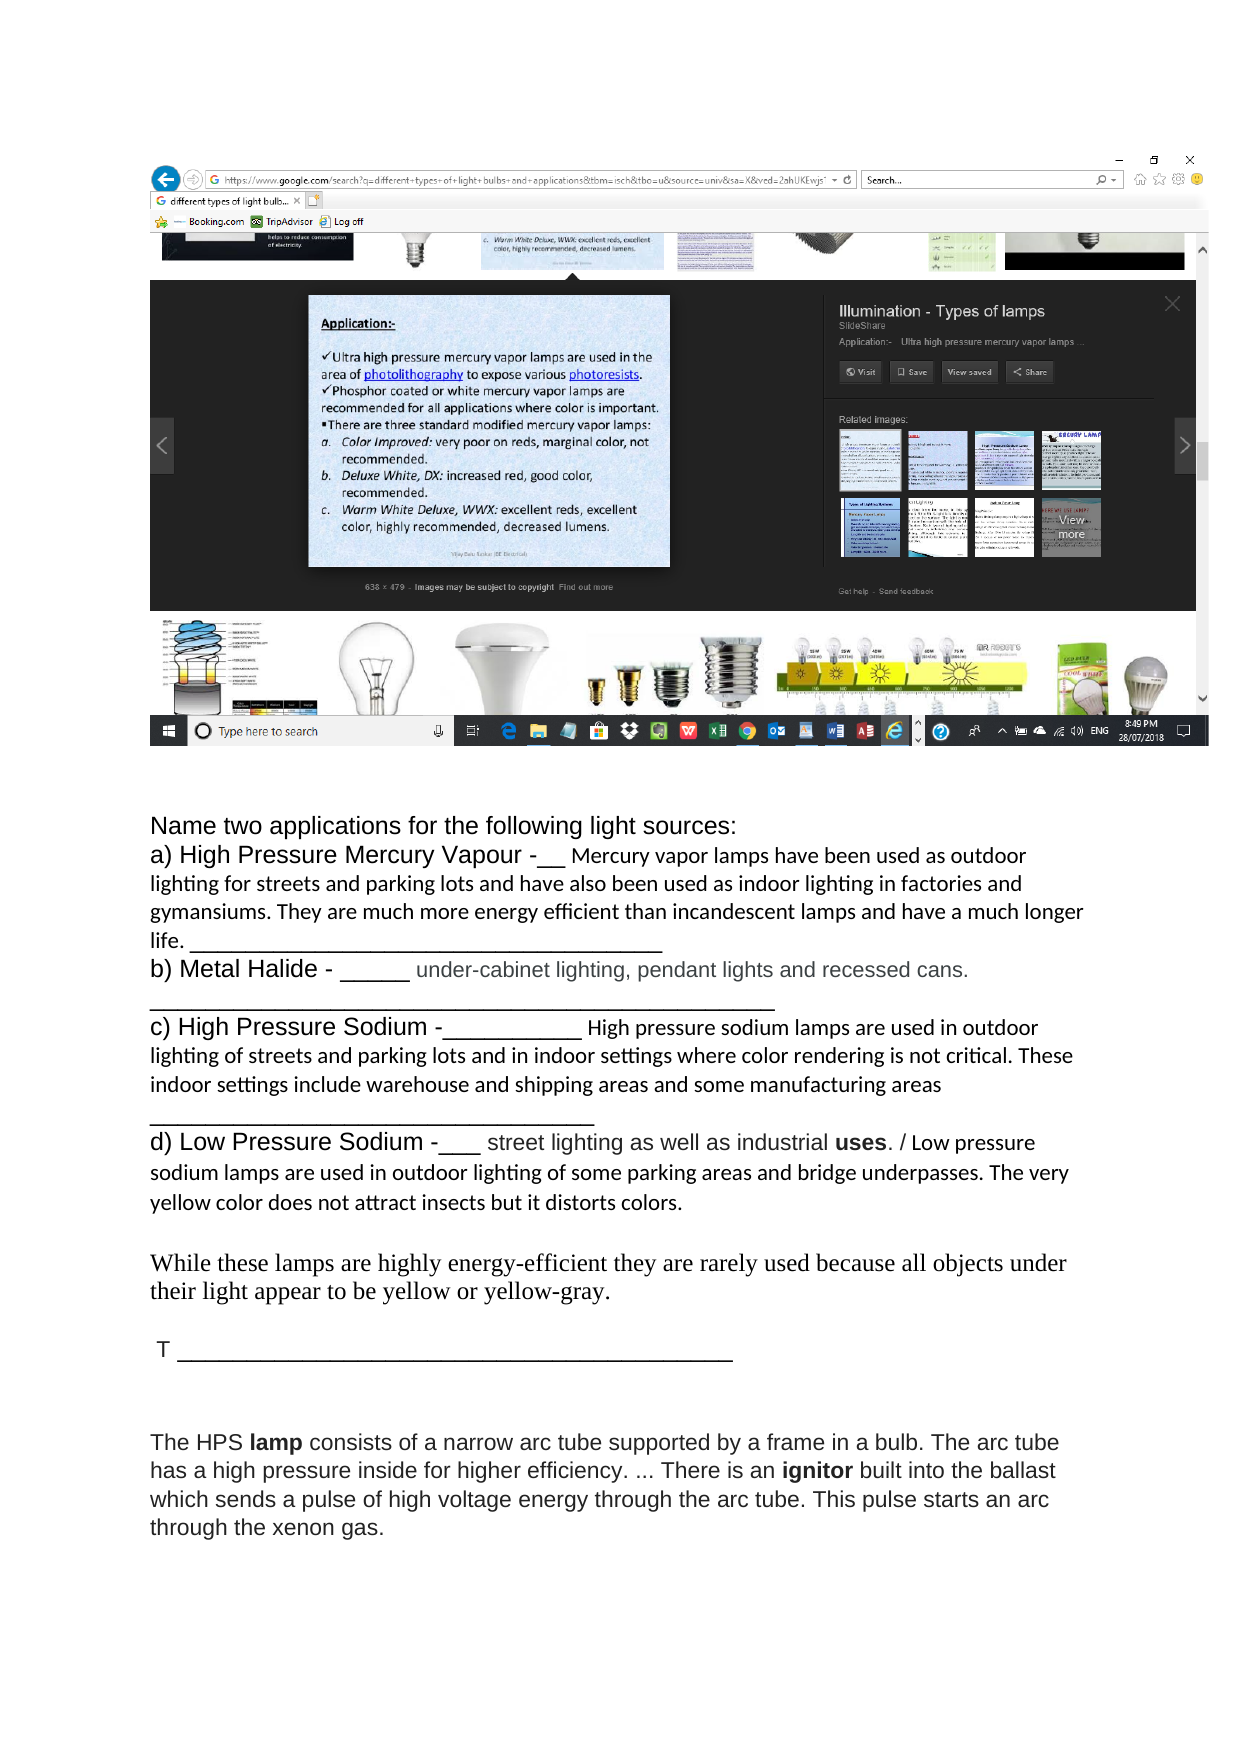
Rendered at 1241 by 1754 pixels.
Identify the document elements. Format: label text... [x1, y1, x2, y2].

text T ________________________________________ [150, 1334, 1090, 1363]
picture [150, 150, 1209, 746]
text d) Low Pressure Sodium -___ street lighting as well as industrial uses. / Low pressure sodium lamps are used in outdoor lighting of some parking areas and bridge underpasses. The very yellow color does not attract insects but it distorts colors. [150, 1127, 1090, 1216]
text b) Metal Halide - _____ under-cabinet lighting, pendant lights and recessed cans. _____________________________________________ [150, 954, 1090, 1012]
text The HPS lamp consists of a narrow arc tube supported by a frame in a bulb. The arc tube has a high pressure inside for higher efficiency. ... There is an ignitor built into the ballast which sends a pulse of high voltage energy through the arc tube. This pulse starts an arc through the xenon gas. [150, 1429, 1090, 1541]
text c) High Pressure Sodium -__________ High pressure sodium lamps are used in outdoor lighting of streets and parking lots and in indoor settings where color rendering is not critical. These indoor settings include warehouse and shipping areas and some manufacturing areas ________________________________ [150, 1012, 1090, 1127]
text While these lamps are highly energy-efficient they are rarely used because all objects under their light appear to be yellow or yellow-gray. [150, 1248, 1090, 1305]
text a) High Pressure Mercury Vapour -__ Mercury vapor lamps have been used as outdoor lighting for streets and parking lots and have also been used as indoor lighting in factories and gymansiums. They are much more energy efficient than incandescent lamps and have a much longer life. __________________________________ [150, 840, 1090, 954]
text Name two applications for the following light sources: [150, 811, 1090, 840]
